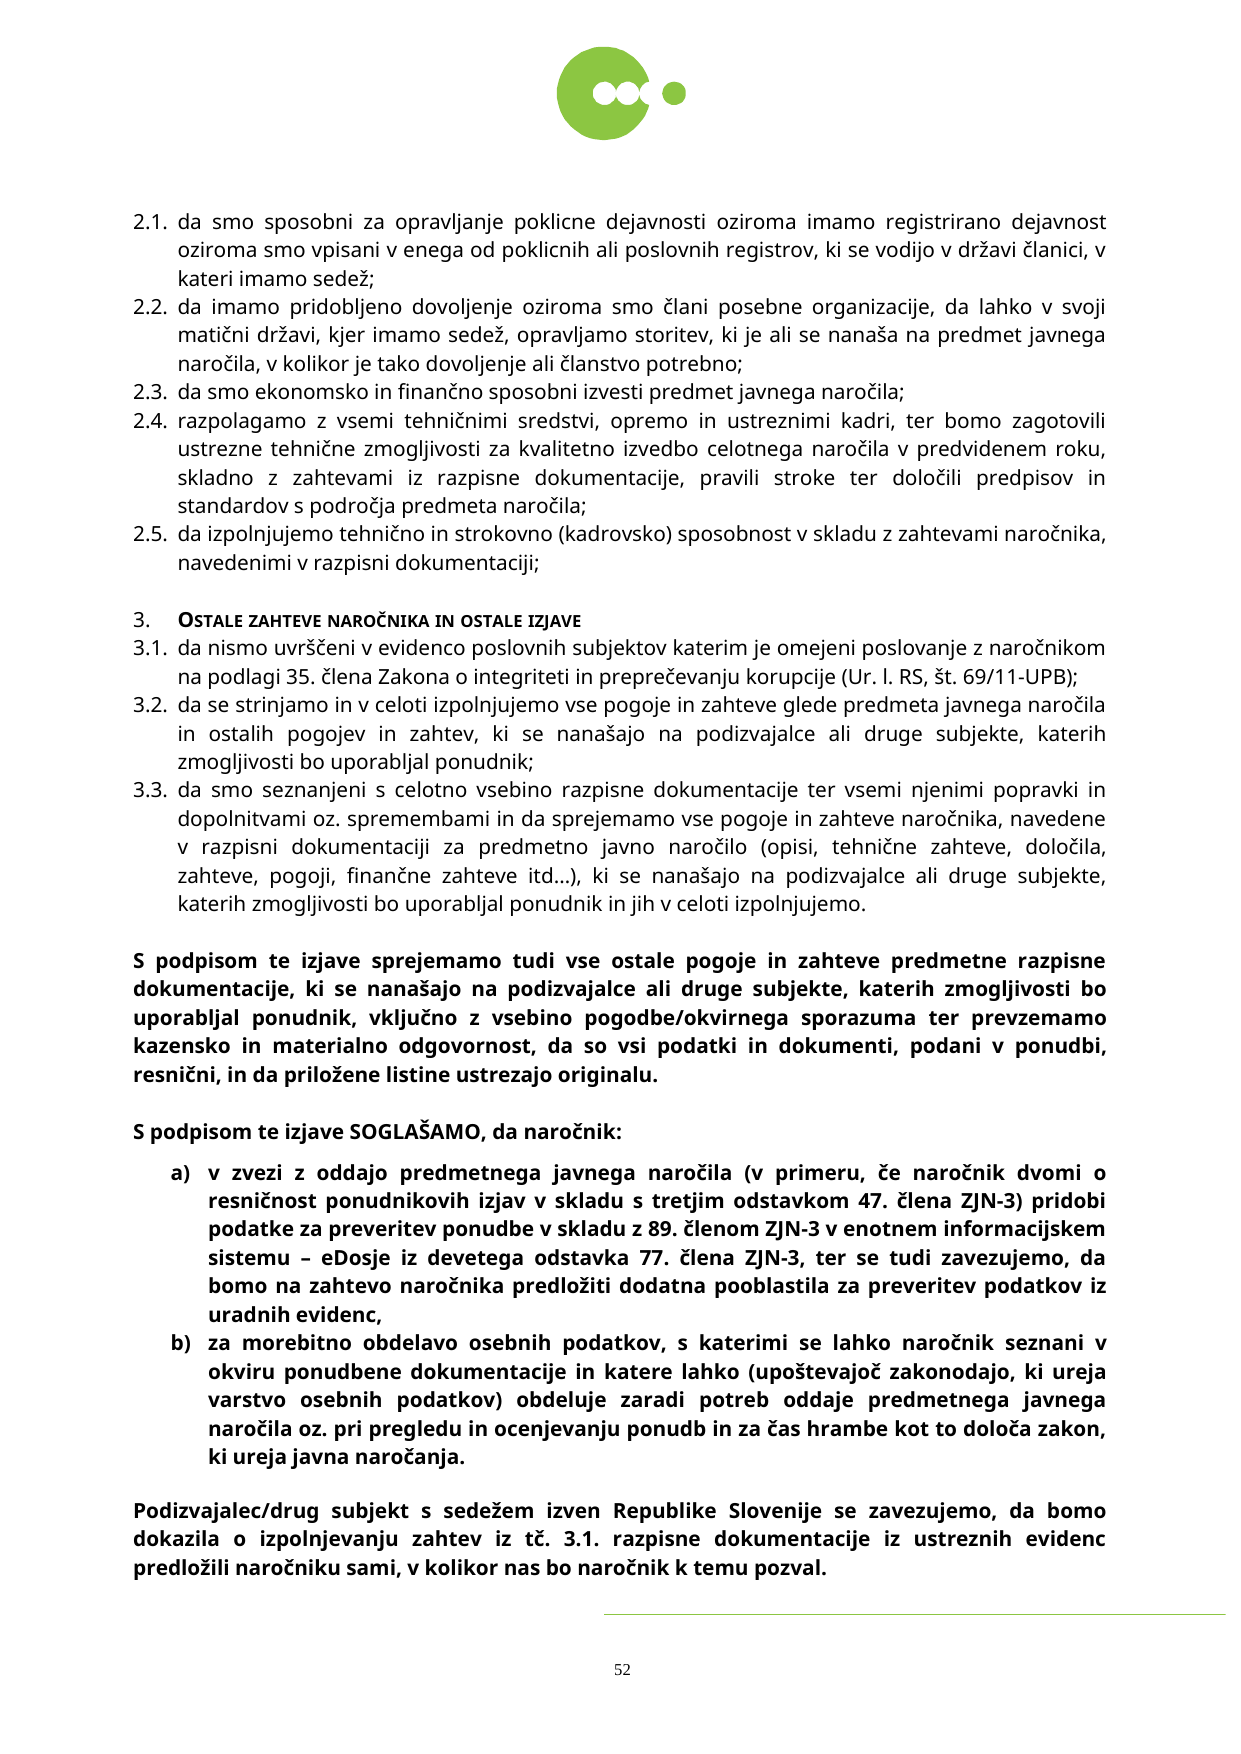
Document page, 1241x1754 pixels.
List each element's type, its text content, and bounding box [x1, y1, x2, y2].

text Podizvajalec/drug subjekt s sedežem izven Republike Slovenije se zavezujemo, da bomo dokazila o izpolnjevanju zahtev iz tč. 3.1. razpisne dokumentacije iz ustreznih evidenc predložili naročniku sami, v kolikor nas bo naročnik k temu pozval. [133, 1496, 1108, 1581]
list Ostale zahteve naročnika in ostale izjave [133, 605, 1108, 633]
list v zvezi z oddajo predmetnega javnega naročila (v primeru, če naročnik dvomi o resničnost ponudnikovih izjav v skladu s tretjim odstavkom 47. člena ZJN-3) pridobi podatke za preveritev ponudbe v skladu z 89. členom ZJN-3 v enotnem informacijskem sistemu – eDosje iz devetega odstavka 77. člena ZJN-3, ter se tudi zavezujemo, da bomo na zahtevo naročnika predložiti dodatna pooblastila za preveritev podatkov iz uradnih evidenc, [170, 1158, 1108, 1328]
text S podpisom te izjave SOGLAŠAMO, da naročnik: [133, 1117, 1107, 1145]
list da smo seznanjeni s celotno vsebino razpisne dokumentacije ter vsemi njenimi popravki in dopolnitvami oz. spremembami in da sprejemamo vse pogoje in zahteve naročnika, navedene v razpisni dokumentaciji za predmetno javno naročilo (opisi, tehnične zahteve, določila, zahteve, pogoji, finančne zahteve itd…), ki se nanašajo na podizvajalce ali druge subjekte, katerih zmogljivosti bo uporabljal ponudnik in jih v celoti izpolnjujemo. [133, 776, 1108, 918]
text S podpisom te izjave sprejemamo tudi vse ostale pogoje in zahteve predmetne razpisne dokumentacije, ki se nanašajo na podizvajalce ali druge subjekte, katerih zmogljivosti bo uporabljal ponudnik, vključno z vsebino pogodbe/okvirnega sporazuma ter prevzemamo kazensko in materialno odgovornost, da so vsi podatki in dokumenti, podani v ponudbi, resnični, in da priložene listine ustrezajo originalu. [133, 946, 1108, 1088]
list za morebitno obdelavo osebnih podatkov, s katerimi se lahko naročnik seznani v okviru ponudbene dokumentacije in katere lahko (upoštevajoč zakonodajo, ki ureja varstvo osebnih podatkov) obdeluje zaradi potreb oddaje predmetnega javnega naročila oz. pri pregledu in ocenjevanju ponudb in za čas hrambe kot to določa zakon, ki ureja javna naročanja. [170, 1328, 1108, 1471]
list da nismo uvrščeni v evidenco poslovnih subjektov katerim je omejeni poslovanje z naročnikom na podlagi 35. člena Zakona o integriteti in preprečevanju korupcije (Ur. l. RS, št. 69/11-UPB); [133, 633, 1108, 690]
list razpolagamo z vsemi tehničnimi sredstvi, opremo in ustreznimi kadri, ter bomo zagotovili ustrezne tehnične zmogljivosti za kvalitetno izvedbo celotnega naročila v predvidenem roku, skladno z zahtevami iz razpisne dokumentacije, pravili stroke ter določili predpisov in standardov s področja predmeta naročila; [133, 406, 1108, 519]
list da smo ekonomsko in finančno sposobni izvesti predmet javnega naročila; [133, 377, 1108, 406]
list da izpolnjujemo tehnično in strokovno (kadrovsko) sposobnost v skladu z zahtevami naročnika, navedenimi v razpisni dokumentaciji; [133, 519, 1108, 576]
list da imamo pridobljeno dovoljenje oziroma smo člani posebne organizacije, da lahko v svoji matični državi, kjer imamo sedež, opravljamo storitev, ki je ali se nanaša na predmet javnega naročila, v kolikor je tako dovoljenje ali članstvo potrebno; [133, 292, 1108, 377]
list da se strinjamo in v celoti izpolnjujemo vse pogoje in zahteve glede predmeta javnega naročila in ostalih pogojev in zahtev, ki se nanašajo na podizvajalce ali druge subjekte, katerih zmogljivosti bo uporabljal ponudnik; [133, 690, 1108, 776]
list da smo sposobni za opravljanje poklicne dejavnosti oziroma imamo registrirano dejavnost oziroma smo vpisani v enega od poklicnih ali poslovnih registrov, ki se vodijo v državi članici, v kateri imamo sedež; [133, 207, 1108, 292]
